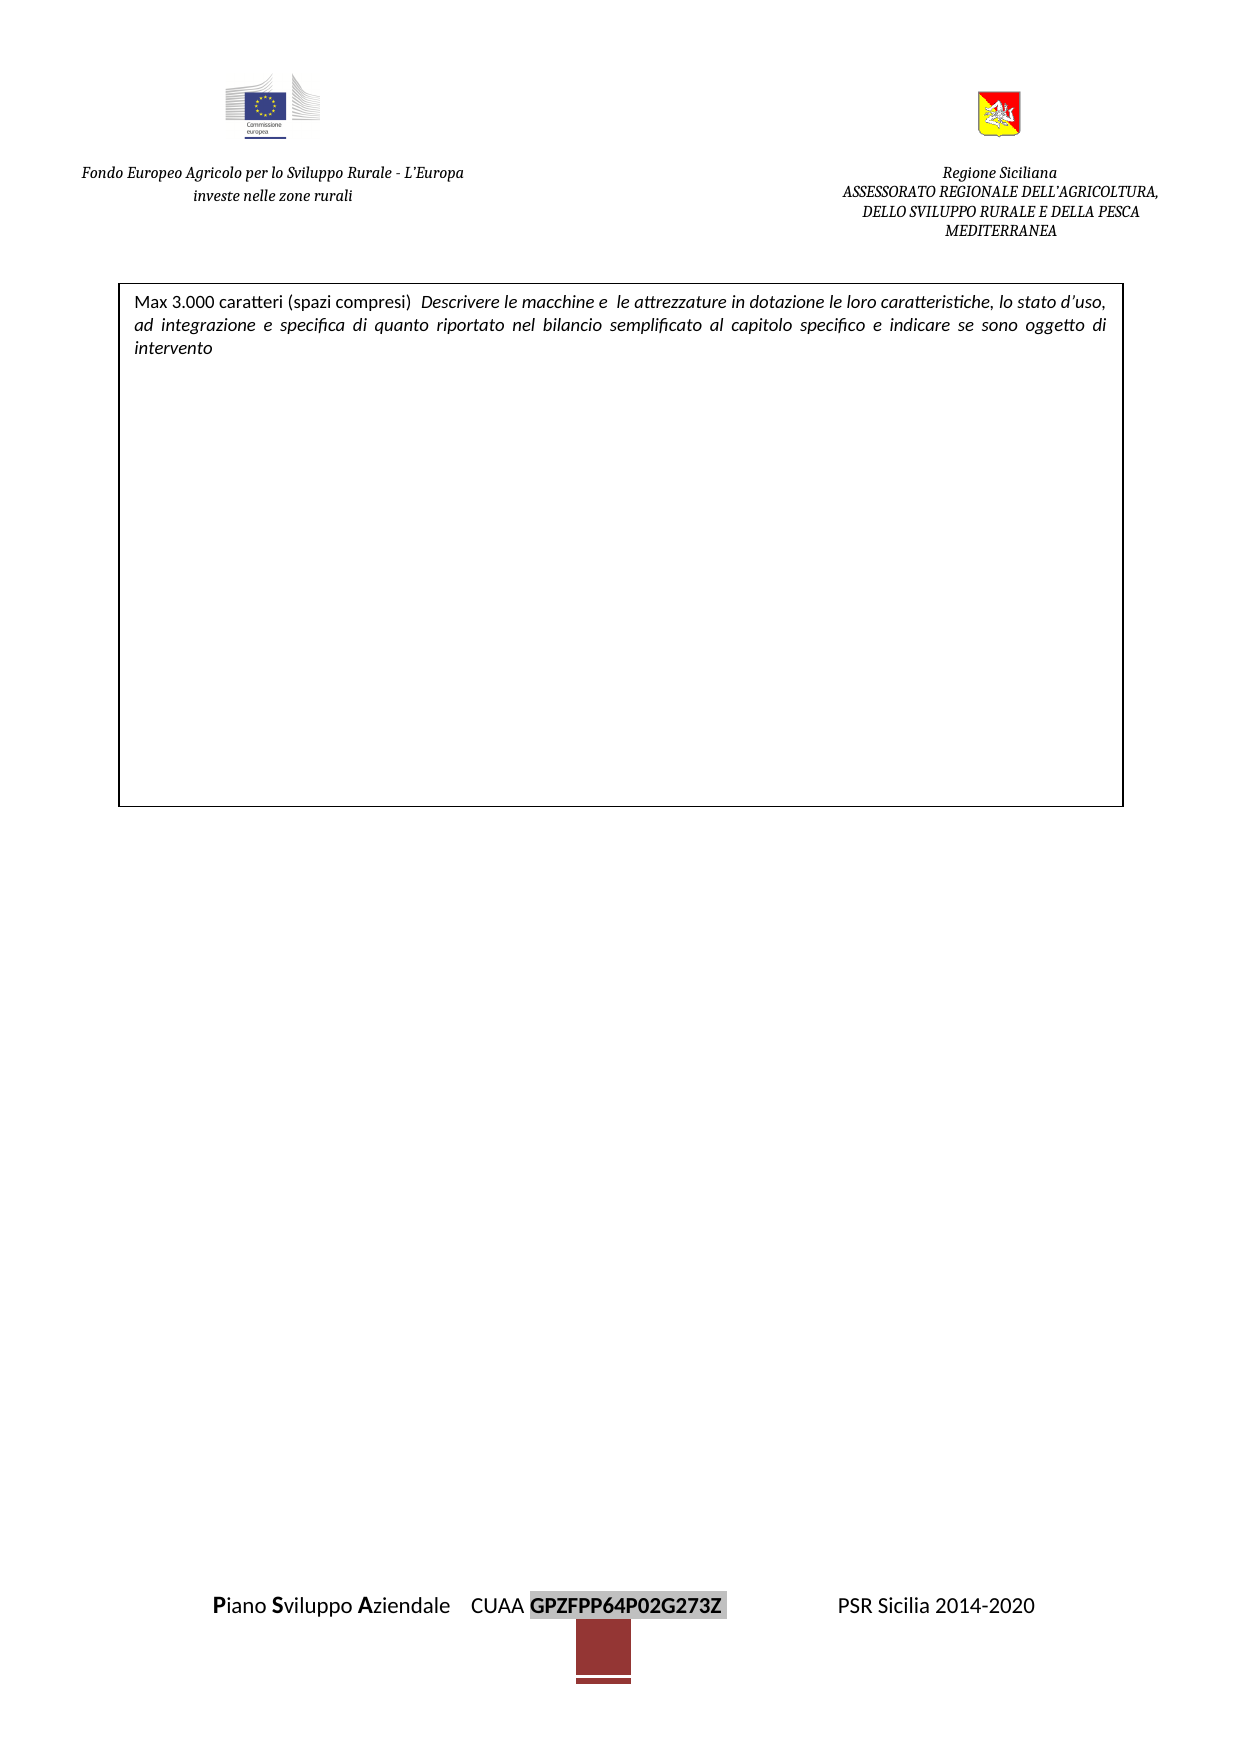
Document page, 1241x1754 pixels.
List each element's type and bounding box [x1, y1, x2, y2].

picture [977, 87, 1022, 139]
picture [225, 73, 320, 139]
